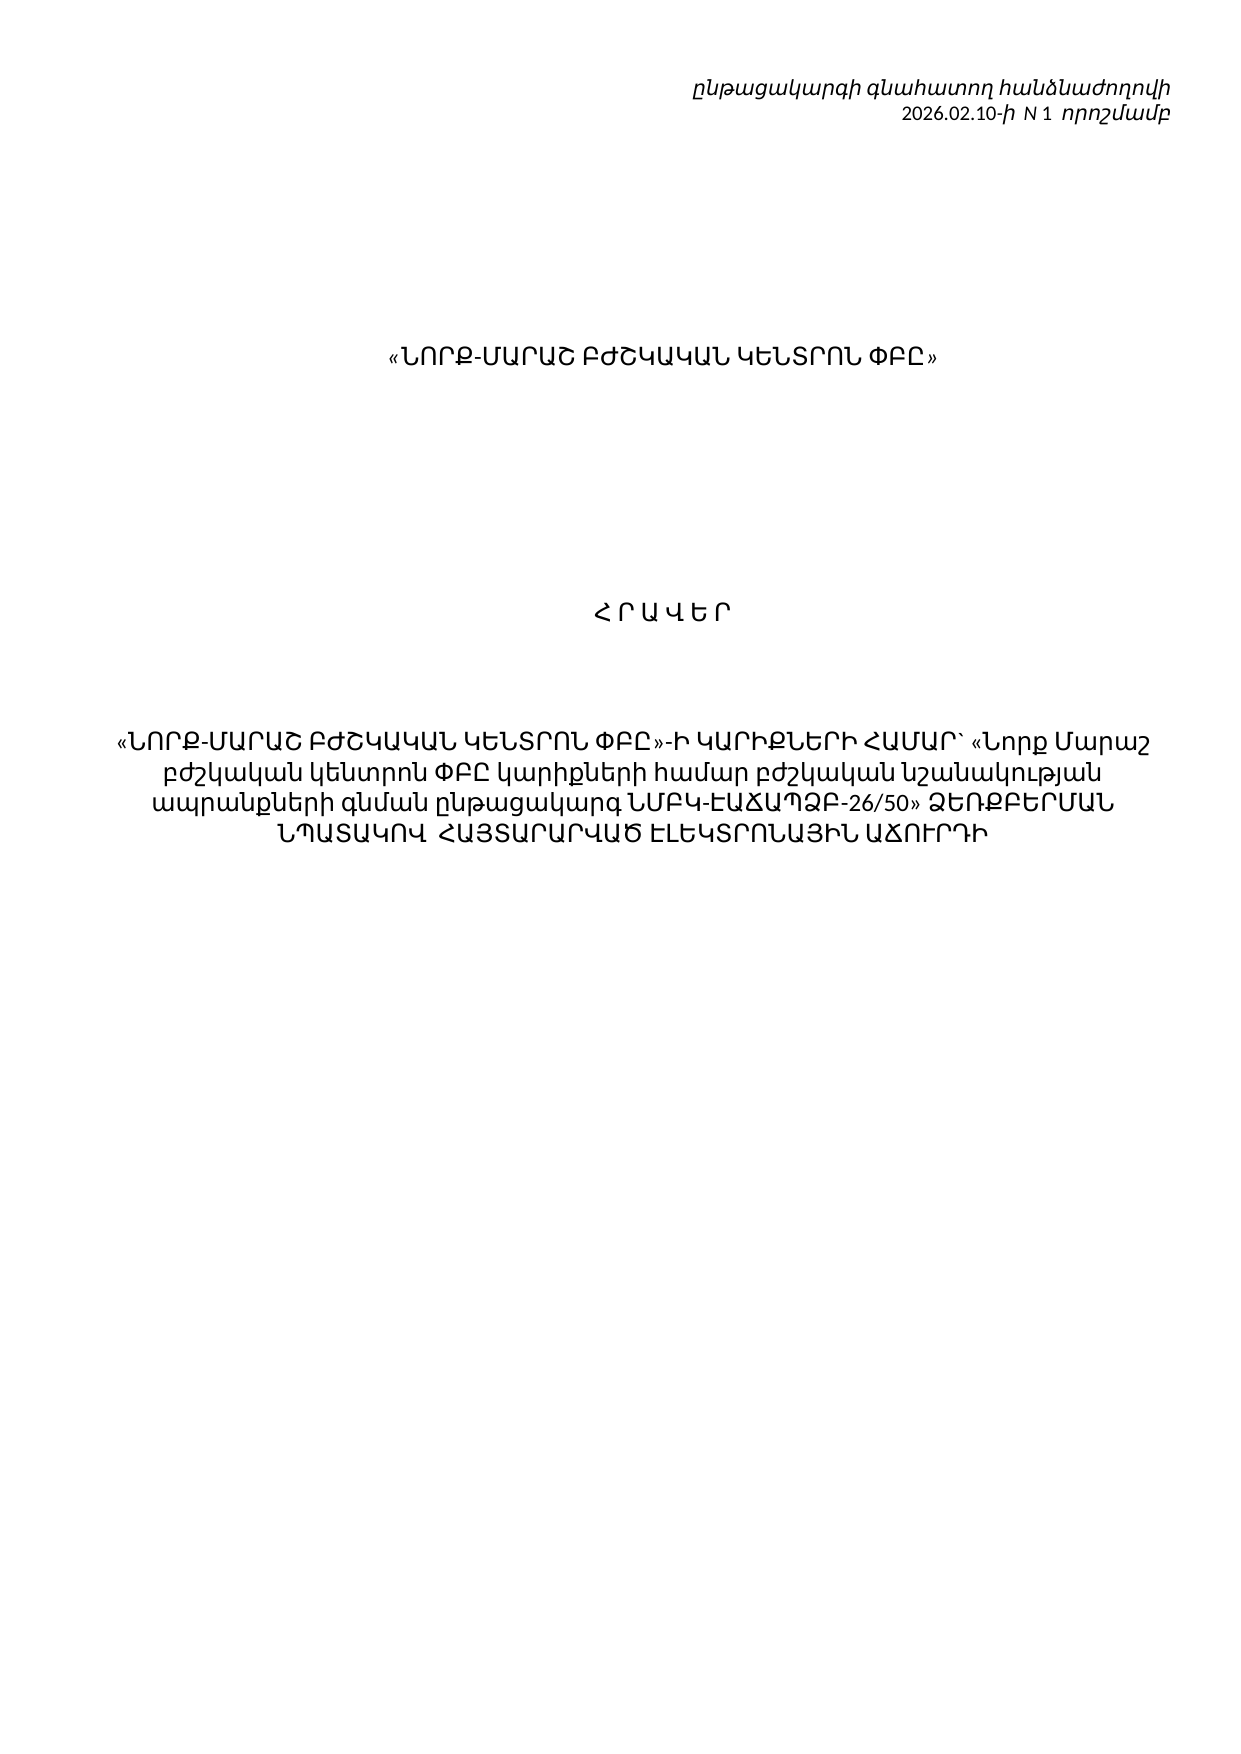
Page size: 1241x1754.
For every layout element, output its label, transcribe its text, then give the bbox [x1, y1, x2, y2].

text « ՆՈՐՔ-ՄԱՐԱՇ ԲԺՇԿԱԿԱՆ ԿԵՆՏՐՈՆ ՓԲԸ» [94, 341, 1172, 371]
text ընթացակարգի գնահատող հանձնաժողովի [94, 75, 1171, 100]
text «ՆՈՐՔ-ՄԱՐԱՇ ԲԺՇԿԱԿԱՆ ԿԵՆՏՐՈՆ ՓԲԸ»-Ի ԿԱՐԻՔՆԵՐԻ ՀԱՄԱՐ` «Նորք Մարաշ բժշկական կենտրոն ՓԲԸ կարիքների համար բժշկական նշանակության ապրանքների գնման ընթացակարգ ՆՄԲԿ-ԷԱՃԱՊՁԲ-26/50» ՁԵՌՔԲԵՐՄԱՆ ՆՊԱՏԱԿՈՎ ՀԱՅՏԱՐԱՐՎԱԾ ԷԼԵԿՏՐՈՆԱՅԻՆ ԱՃՈՒՐԴԻ [94, 726, 1172, 848]
text Հ Ր Ա Վ Ե Ր [94, 597, 1172, 628]
text 2026.02.10 -ի N 1 որոշմամբ [94, 100, 1171, 126]
